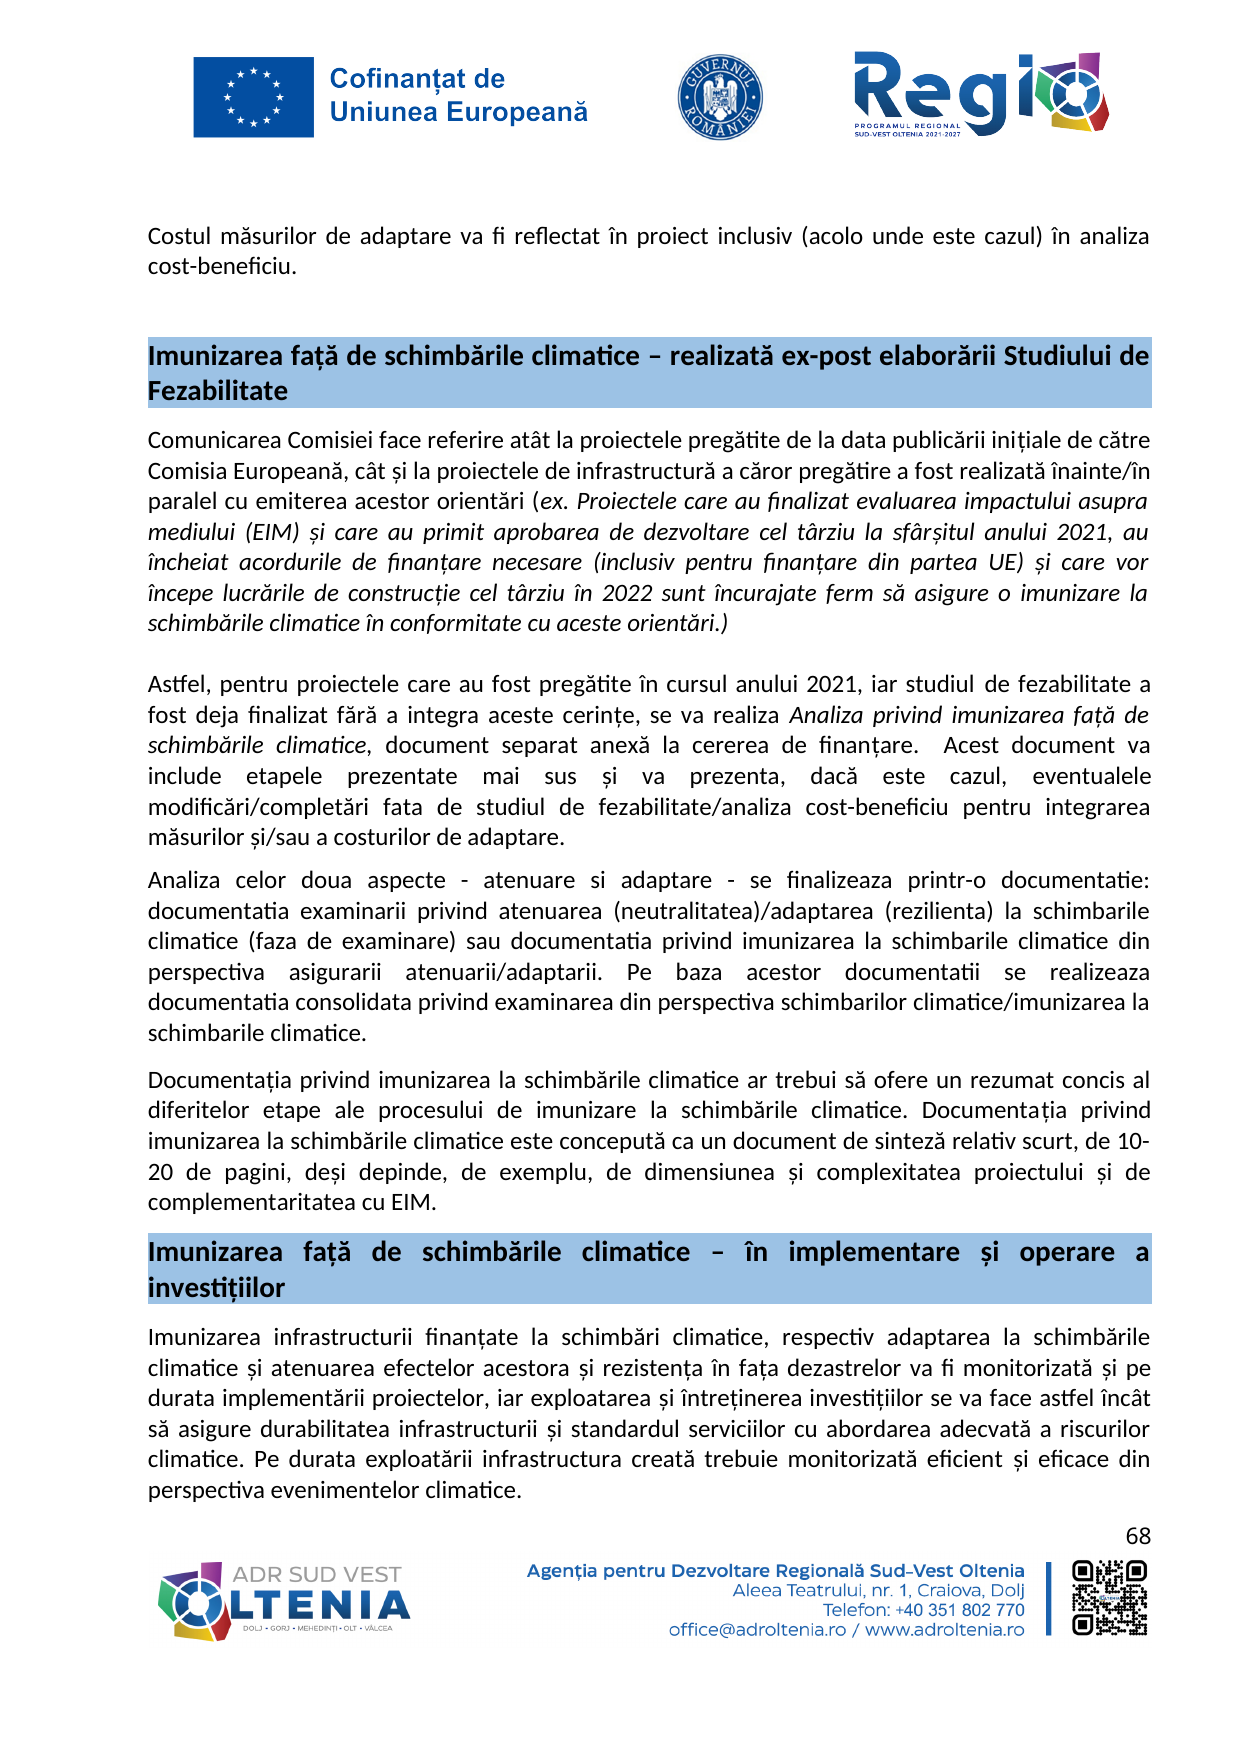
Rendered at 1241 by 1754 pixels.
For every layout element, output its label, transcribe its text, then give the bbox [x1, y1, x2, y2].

text Analiza celor doua aspecte - atenuare si adaptare - se finalizeaza printr-o documentatie: documentatia examinarii privind atenuarea (neutralitatea)/adaptarea (rezilienta) la schimbarile climatice (faza de examinare) sau documentatia privind imunizarea la schimbarile climatice din perspectiva asigurarii atenuarii/adaptarii. Pe baza acestor documentatii se realizeaza documentatia consolidata privind examinarea din perspectiva schimbarilor climatice/imunizarea la schimbarile climatice. [148, 864, 1152, 1047]
text Imunizarea față de schimbările climatice – realizată ex-post elaborării Studiului de Fezabilitate [148, 337, 1152, 408]
text Astfel, pentru proiectele care au fost pregătite în cursul anului 2021, iar studiul de fezabilitate a fost deja finalizat fără a integra aceste cerințe, se va realiza Analiza privind imunizarea față de schimbările climatice, document separat anexă la cererea de finanțare. Acest document va include etapele prezentate mai sus și va prezenta, dacă este cazul, eventualele modificări/completări fata de studiul de fezabilitate/analiza cost-beneficiu pentru integrarea măsurilor și/sau a costurilor de adaptare. [148, 669, 1152, 852]
text Imunizarea infrastructurii finanțate la schimbări climatice, respectiv adaptarea la schimbările climatice și atenuarea efectelor acestora și rezistența în fața dezastrelor va fi monitorizată și pe durata implementării proiectelor, iar exploatarea și întreținerea investițiilor se va face astfel încât să asigure durabilitatea infrastructurii și standardul serviciilor cu abordarea adecvată a riscurilor climatice. Pe durata exploatării infrastructura creată trebuie monitorizată eficient și eficace din perspectiva evenimentelor climatice. [148, 1321, 1152, 1504]
picture [148, 1551, 1152, 1648]
text Documentația privind imunizarea la schimbările climatice ar trebui să ofere un rezumat concis al diferitelor etape ale procesului de imunizare la schimbările climatice. Documentația privind imunizarea la schimbările climatice este concepută ca un document de sinteză relativ scurt, de 10-20 de pagini, deși depinde, de exemplu, de dimensiunea și complexitatea proiectului și de complementaritatea cu EIM. [148, 1064, 1152, 1217]
text Costul măsurilor de adaptare va fi reflectat în proiect inclusiv (acolo unde este cazul) în analiza cost-beneficiu. [148, 220, 1152, 281]
text Comunicarea Comisiei face referire atât la proiectele pregătite de la data publicării inițiale de către Comisia Europeană, cât și la proiectele de infrastructură a căror pregătire a fost realizată înainte/în paralel cu emiterea acestor orientări (ex. Proiectele care au finalizat evaluarea impactului asupra mediului (EIM) și care au primit aprobarea de dezvoltare cel târziu la sfârșitul anului 2021, au încheiat acordurile de finanțare necesare (inclusiv pentru finanțare din partea UE) și care vor începe lucrările de construcție cel târziu în 2022 sunt încurajate ferm să asigure o imunizare la schimbările climatice în conformitate cu aceste orientări.) [148, 424, 1152, 638]
text Imunizarea față de schimbările climatice – în implementare și operare a investițiilor [148, 1233, 1152, 1304]
picture [674, 52, 768, 142]
picture [852, 50, 1111, 139]
picture [188, 52, 590, 141]
